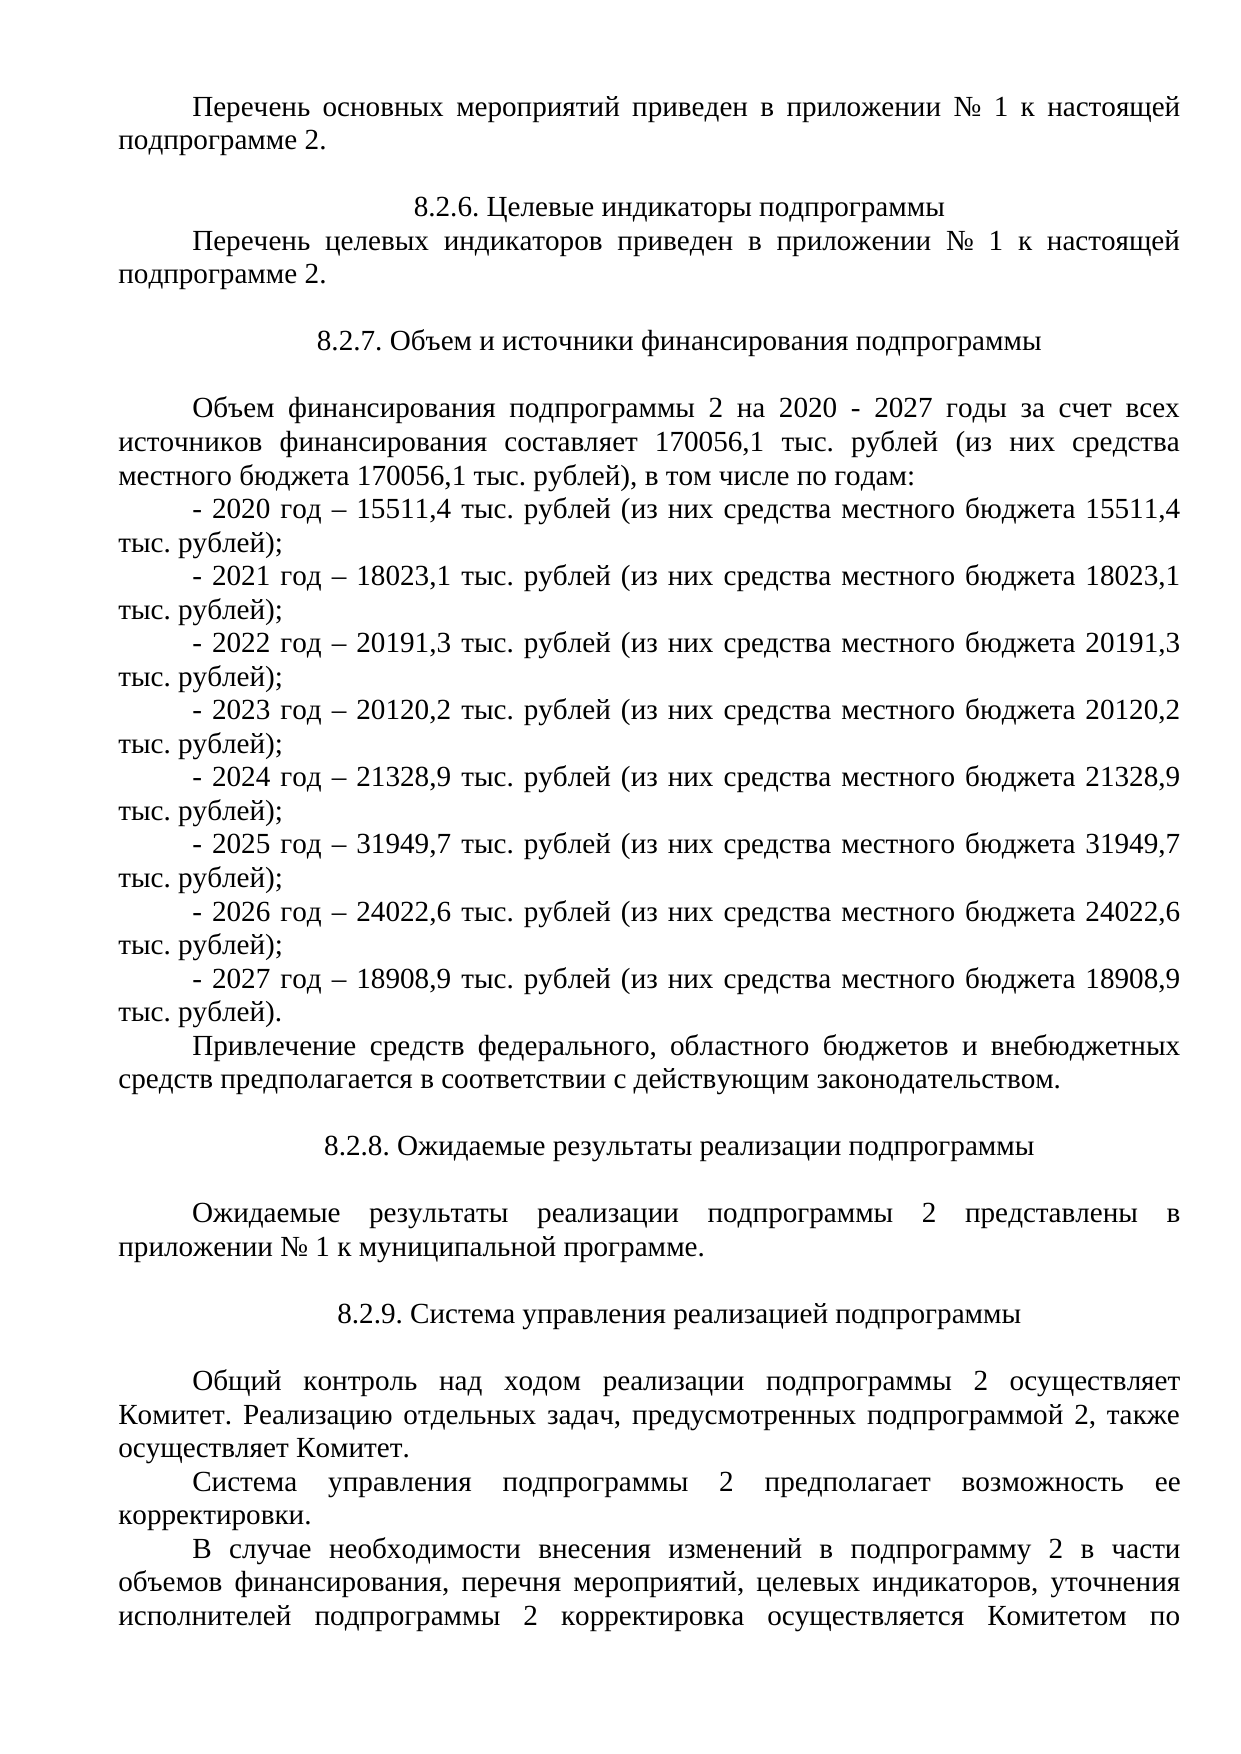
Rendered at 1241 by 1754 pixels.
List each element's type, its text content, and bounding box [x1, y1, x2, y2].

text - 2021 год – 18023,1 тыс. рублей (из них средства местного бюджета 18023,1 тыс. рублей); [118, 558, 1181, 625]
text 8.2.8. Ожидаемые результаты реализации подпрограммы [118, 1128, 1181, 1162]
text Система управления подпрограммы 2 предполагает возможность ее корректировки. [118, 1464, 1181, 1531]
text Привлечение средств федерального, областного бюджетов и внебюджетных средств предполагается в соответствии с действующим законодательством. [118, 1028, 1181, 1095]
text - 2025 год – 31949,7 тыс. рублей (из них средства местного бюджета 31949,7 тыс. рублей); [118, 827, 1181, 894]
text 8.2.9. Система управления реализацией подпрограммы [118, 1296, 1181, 1330]
text Объем финансирования подпрограммы 2 на 2020 - 2027 годы за счет всех источников финансирования составляет 170056,1 тыс. рублей (из них средства местного бюджета 170056,1 тыс. рублей), в том числе по годам: [118, 391, 1181, 491]
text Ожидаемые результаты реализации подпрограммы 2 представлены в приложении № 1 к муниципальной программе. [118, 1196, 1181, 1263]
text - 2020 год – 15511,4 тыс. рублей (из них средства местного бюджета 15511,4 тыс. рублей); [118, 491, 1181, 558]
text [118, 1531, 1181, 1632]
text 8.2.7. Объем и источники финансирования подпрограммы [118, 323, 1181, 357]
text Перечень основных мероприятий приведен в приложении № 1 к настоящей подпрограмме 2. [118, 89, 1181, 156]
text Перечень целевых индикаторов приведен в приложении № 1 к настоящей подпрограмме 2. [118, 223, 1181, 290]
text - 2027 год – 18908,9 тыс. рублей (из них средства местного бюджета 18908,9 тыс. рублей). [118, 961, 1181, 1028]
text Общий контроль над ходом реализации подпрограммы 2 осуществляет Комитет. Реализацию отдельных задач, предусмотренных подпрограммой 2, также осуществляет Комитет. [118, 1363, 1181, 1464]
text - 2024 год – 21328,9 тыс. рублей (из них средства местного бюджета 21328,9 тыс. рублей); [118, 759, 1181, 827]
text - 2023 год – 20120,2 тыс. рублей (из них средства местного бюджета 20120,2 тыс. рублей); [118, 692, 1181, 759]
text 8.2.6. Целевые индикаторы подпрограммы [118, 189, 1181, 223]
text - 2026 год – 24022,6 тыс. рублей (из них средства местного бюджета 24022,6 тыс. рублей); [118, 894, 1181, 961]
text - 2022 год – 20191,3 тыс. рублей (из них средства местного бюджета 20191,3 тыс. рублей); [118, 625, 1181, 692]
